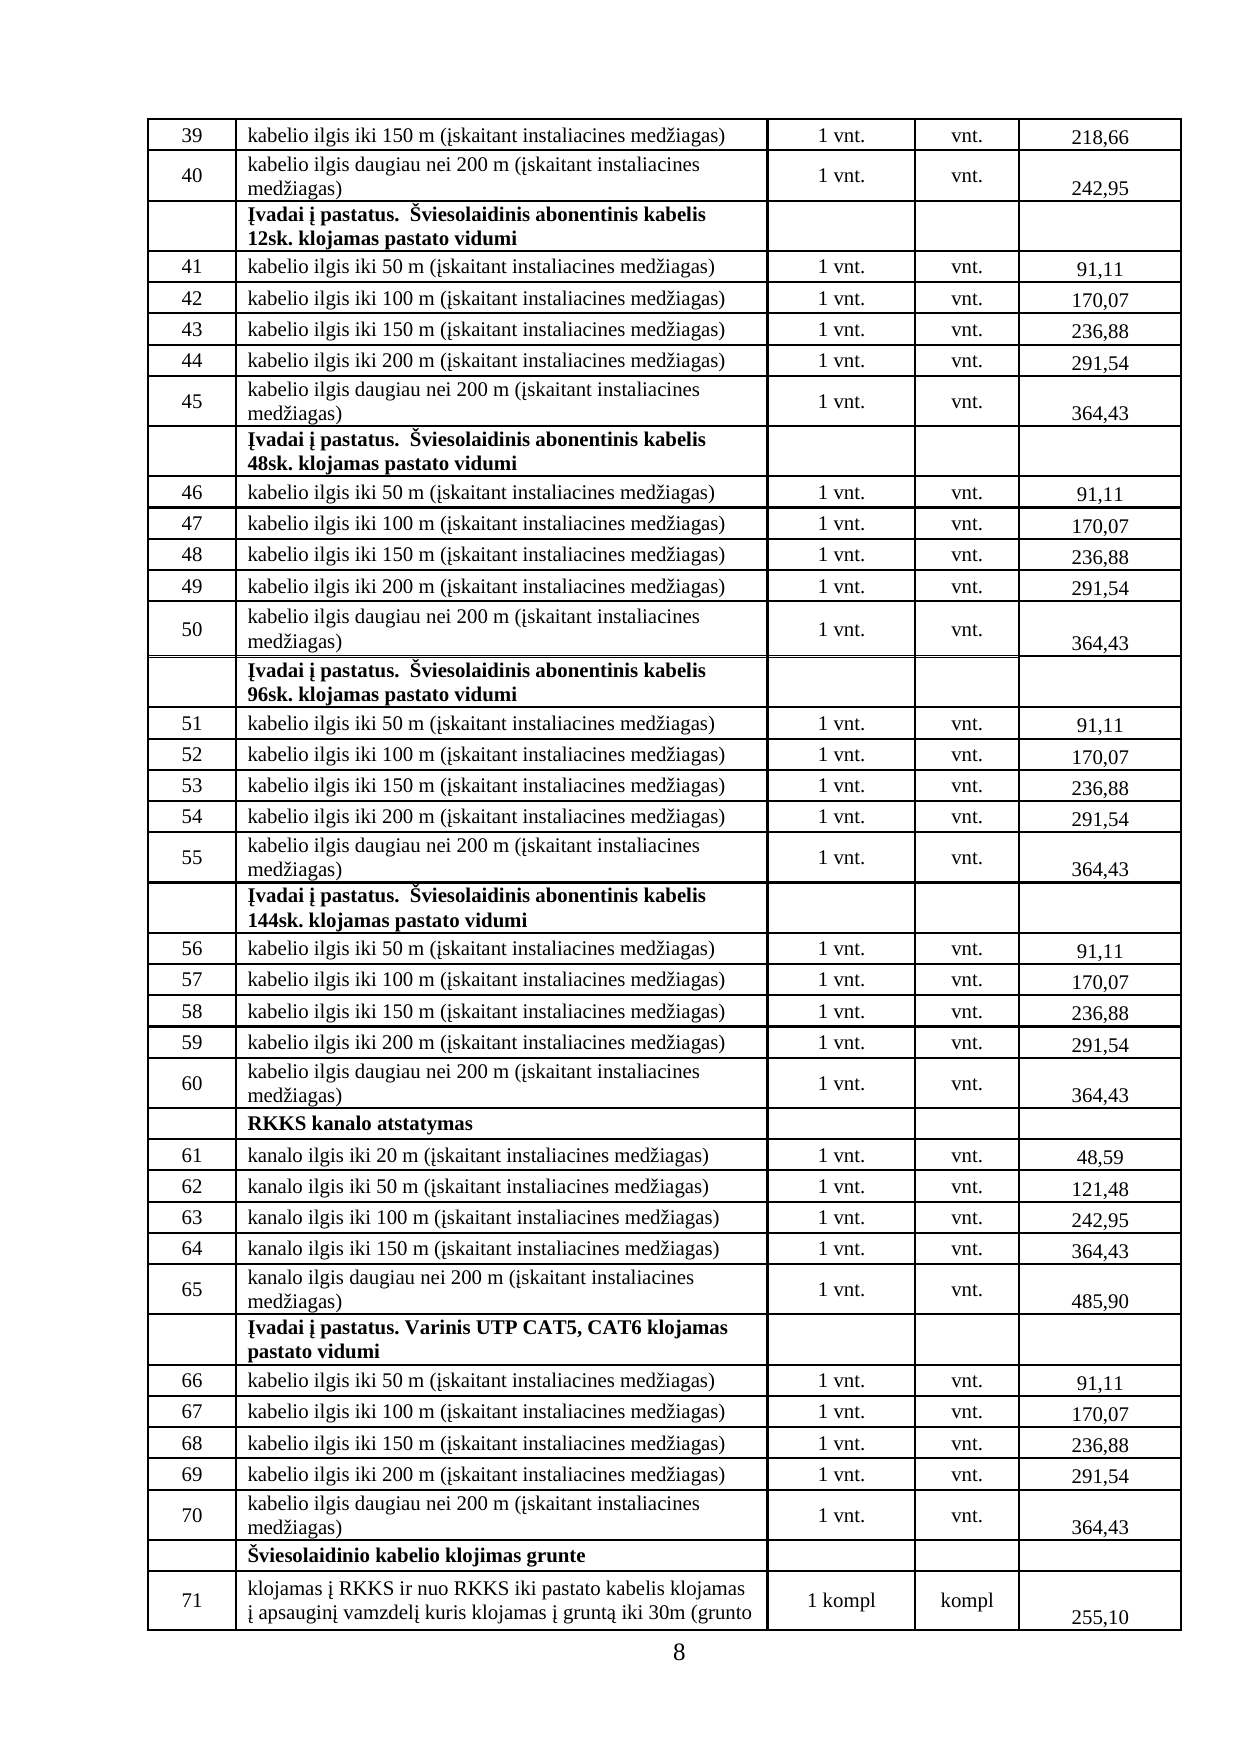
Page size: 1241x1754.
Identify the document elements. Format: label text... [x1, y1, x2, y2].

table_cell [769, 202, 914, 250]
table_cell kabelio ilgis daugiau nei 200 m (įskaitant instaliacines medžiagas) [237, 151, 766, 199]
table_cell [916, 884, 1018, 932]
table_cell vnt. [916, 996, 1018, 1025]
table_cell vnt. [916, 708, 1018, 737]
table_cell 59 [149, 1028, 235, 1057]
table_cell 1 vnt. [769, 283, 914, 312]
table_cell 51 [149, 708, 235, 737]
table_cell [1020, 657, 1180, 706]
table_cell 291,54 [1020, 346, 1180, 375]
table_cell 60 [149, 1059, 235, 1107]
table_cell 1 vnt. [769, 509, 914, 538]
table_cell vnt. [916, 1203, 1018, 1232]
table_cell 68 [149, 1428, 235, 1457]
table_cell 47 [149, 509, 235, 538]
table_cell [1020, 1541, 1180, 1570]
table_cell [916, 658, 1018, 706]
table_cell 67 [149, 1397, 235, 1426]
table_cell 485,90 [1020, 1265, 1180, 1313]
table_cell kabelio ilgis iki 50 m (įskaitant instaliacines medžiagas) [237, 708, 766, 737]
table_cell kanalo ilgis iki 150 m (įskaitant instaliacines medžiagas) [237, 1234, 766, 1263]
table_cell 364,43 [1020, 833, 1180, 881]
table_cell [769, 884, 914, 932]
table_cell 1 vnt. [769, 934, 914, 963]
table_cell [237, 1572, 766, 1629]
table_cell Įvadai į pastatus. Šviesolaidinis abonentinis kabelis 144sk. klojamas pastato vidumi [237, 884, 766, 932]
table_cell [149, 1315, 235, 1363]
table_cell [1020, 427, 1180, 475]
table_cell vnt. [916, 965, 1018, 994]
table_cell 1 vnt. [769, 314, 914, 343]
table_cell 46 [149, 477, 235, 506]
table_cell 291,54 [1020, 1459, 1180, 1488]
table_cell 43 [149, 314, 235, 343]
table_cell [916, 1541, 1018, 1570]
table_cell kabelio ilgis iki 150 m (įskaitant instaliacines medžiagas) [237, 540, 766, 569]
table_cell 1 vnt. [769, 1059, 914, 1107]
table_cell 242,95 [1020, 1203, 1180, 1232]
table_cell 1 vnt. [769, 1171, 914, 1201]
table_cell 236,88 [1020, 314, 1180, 343]
table_cell Įvadai į pastatus. Varinis UTP CAT5, CAT6 klojamas pastato vidumi [237, 1315, 766, 1363]
table_cell [916, 1315, 1018, 1363]
table_cell kabelio ilgis iki 150 m (įskaitant instaliacines medžiagas) [237, 771, 766, 800]
table_cell vnt. [916, 1171, 1018, 1201]
table_cell vnt. [916, 1234, 1018, 1263]
table_cell kabelio ilgis iki 100 m (įskaitant instaliacines medžiagas) [237, 1397, 766, 1426]
table_cell Įvadai į pastatus. Šviesolaidinis abonentinis kabelis 48sk. klojamas pastato vidumi [237, 427, 766, 475]
table_cell 44 [149, 346, 235, 375]
table_cell kabelio ilgis iki 150 m (įskaitant instaliacines medžiagas) [237, 996, 766, 1025]
table_cell 48 [149, 540, 235, 569]
table_cell vnt. [916, 1265, 1018, 1313]
table_cell vnt. [916, 802, 1018, 831]
table_cell [1020, 884, 1180, 932]
table_cell 39 [149, 120, 235, 149]
table_cell 52 [149, 740, 235, 769]
table_cell 41 [149, 252, 235, 281]
table_cell vnt. [916, 346, 1018, 375]
table_cell 1 vnt. [769, 1265, 914, 1313]
table_cell 1 vnt. [769, 1397, 914, 1426]
table_cell 1 vnt. [769, 1140, 914, 1169]
table_cell 218,66 [1020, 120, 1180, 149]
table_cell kabelio ilgis iki 200 m (įskaitant instaliacines medžiagas) [237, 346, 766, 375]
table_cell [769, 658, 914, 706]
table_cell vnt. [916, 1428, 1018, 1457]
table_cell vnt. [916, 509, 1018, 538]
table_cell vnt. [916, 1397, 1018, 1426]
table_cell [769, 1541, 914, 1570]
table_cell 1 vnt. [769, 1234, 914, 1263]
table_cell vnt. [916, 314, 1018, 343]
table_cell vnt. [916, 1491, 1018, 1539]
table_cell 170,07 [1020, 740, 1180, 769]
table_cell [1020, 202, 1180, 250]
table_cell kabelio ilgis iki 100 m (įskaitant instaliacines medžiagas) [237, 283, 766, 312]
table_cell [916, 202, 1018, 250]
table_cell vnt. [916, 283, 1018, 312]
table_cell vnt. [916, 740, 1018, 769]
table_cell 1 vnt. [769, 540, 914, 569]
table_cell vnt. [916, 1140, 1018, 1169]
table_cell 91,11 [1020, 1366, 1180, 1395]
table_cell [149, 427, 235, 475]
table_cell kabelio ilgis iki 100 m (įskaitant instaliacines medžiagas) [237, 509, 766, 538]
table_cell [149, 1109, 235, 1138]
table_cell 64 [149, 1234, 235, 1263]
table_cell Šviesolaidinio kabelio klojimas grunte [237, 1541, 766, 1570]
table_cell vnt. [916, 1059, 1018, 1107]
table_cell kanalo ilgis iki 100 m (įskaitant instaliacines medžiagas) [237, 1203, 766, 1232]
table_cell 54 [149, 802, 235, 831]
table_cell kabelio ilgis iki 200 m (įskaitant instaliacines medžiagas) [237, 1028, 766, 1057]
table_cell 170,07 [1020, 509, 1180, 538]
table_cell RKKS kanalo atstatymas [237, 1109, 766, 1138]
table_cell 49 [149, 571, 235, 600]
table_cell kabelio ilgis iki 50 m (įskaitant instaliacines medžiagas) [237, 1366, 766, 1395]
table_cell 91,11 [1020, 252, 1180, 281]
table_cell 56 [149, 934, 235, 963]
table_cell 1 vnt. [769, 1203, 914, 1232]
table_cell 1 vnt. [769, 1459, 914, 1488]
table_cell 91,11 [1020, 934, 1180, 963]
table_cell 1 vnt. [769, 1491, 914, 1539]
table_cell 45 [149, 377, 235, 425]
table_cell 1 vnt. [769, 708, 914, 737]
table_cell vnt. [916, 377, 1018, 425]
table_cell 1 vnt. [769, 346, 914, 375]
table_cell kabelio ilgis iki 200 m (įskaitant instaliacines medžiagas) [237, 571, 766, 600]
table_cell [769, 427, 914, 475]
table_cell Įvadai į pastatus. Šviesolaidinis abonentinis kabelis 12sk. klojamas pastato vidumi [237, 202, 766, 250]
table_cell kabelio ilgis iki 50 m (įskaitant instaliacines medžiagas) [237, 477, 766, 506]
table_cell [149, 658, 235, 706]
table_cell kabelio ilgis iki 150 m (įskaitant instaliacines medžiagas) [237, 1428, 766, 1457]
table_cell 291,54 [1020, 802, 1180, 831]
table_cell 65 [149, 1265, 235, 1313]
table_cell 61 [149, 1140, 235, 1169]
table_cell kanalo ilgis iki 50 m (įskaitant instaliacines medžiagas) [237, 1171, 766, 1201]
table_cell kabelio ilgis iki 150 m (įskaitant instaliacines medžiagas) [237, 120, 766, 149]
table_cell kabelio ilgis iki 100 m (įskaitant instaliacines medžiagas) [237, 965, 766, 994]
table_cell 291,54 [1020, 571, 1180, 600]
table_cell 364,43 [1020, 602, 1180, 655]
table_cell vnt. [916, 934, 1018, 963]
table_cell 1 vnt. [769, 477, 914, 506]
table_cell 364,43 [1020, 377, 1180, 425]
table_cell 1 vnt. [769, 771, 914, 800]
table_cell vnt. [916, 1028, 1018, 1057]
table_cell [149, 884, 235, 932]
table_cell 170,07 [1020, 283, 1180, 312]
table_cell 48,59 [1020, 1140, 1180, 1169]
table_cell kanalo ilgis iki 20 m (įskaitant instaliacines medžiagas) [237, 1140, 766, 1169]
table_cell kabelio ilgis iki 200 m (įskaitant instaliacines medžiagas) [237, 802, 766, 831]
table_cell 1 vnt. [769, 740, 914, 769]
table_cell [149, 1541, 235, 1570]
table_cell [916, 1109, 1018, 1138]
table_cell 1 kompl [769, 1572, 914, 1629]
table_cell kabelio ilgis daugiau nei 200 m (įskaitant instaliacines medžiagas) [237, 377, 766, 425]
table_cell Įvadai į pastatus. Šviesolaidinis abonentinis kabelis 96sk. klojamas pastato vidumi [237, 658, 766, 706]
table_cell [916, 427, 1018, 475]
table_cell 364,43 [1020, 1234, 1180, 1263]
table_cell 40 [149, 151, 235, 199]
table_cell 53 [149, 771, 235, 800]
table_cell 364,43 [1020, 1059, 1180, 1107]
table_cell 1 vnt. [769, 120, 914, 149]
table_cell 1 vnt. [769, 1366, 914, 1395]
table_cell vnt. [916, 571, 1018, 600]
table_cell [1020, 1109, 1180, 1138]
table_cell 63 [149, 1203, 235, 1232]
table_cell vnt. [916, 1459, 1018, 1488]
table_cell kabelio ilgis daugiau nei 200 m (įskaitant instaliacines medžiagas) [237, 1491, 766, 1539]
table_cell 70 [149, 1491, 235, 1539]
table_cell 255,10 [1020, 1572, 1180, 1629]
table_cell kabelio ilgis iki 50 m (įskaitant instaliacines medžiagas) [237, 252, 766, 281]
table_cell 91,11 [1020, 477, 1180, 506]
table_cell 1 vnt. [769, 965, 914, 994]
table_cell 58 [149, 996, 235, 1025]
table_cell kabelio ilgis iki 150 m (įskaitant instaliacines medžiagas) [237, 314, 766, 343]
table_cell 1 vnt. [769, 151, 914, 199]
table_cell kabelio ilgis daugiau nei 200 m (įskaitant instaliacines medžiagas) [237, 833, 766, 881]
table_cell 1 vnt. [769, 802, 914, 831]
table_cell 55 [149, 833, 235, 881]
table_cell 91,11 [1020, 708, 1180, 737]
table_cell kanalo ilgis daugiau nei 200 m (įskaitant instaliacines medžiagas) [237, 1265, 766, 1313]
table_cell vnt. [916, 252, 1018, 281]
table_cell 1 vnt. [769, 602, 914, 655]
table_cell 42 [149, 283, 235, 312]
table_cell 57 [149, 965, 235, 994]
table_cell 236,88 [1020, 771, 1180, 800]
table_cell 236,88 [1020, 996, 1180, 1025]
table_cell 170,07 [1020, 1397, 1180, 1426]
table_cell 1 vnt. [769, 377, 914, 425]
table_cell 50 [149, 602, 235, 655]
table_cell 1 vnt. [769, 1028, 914, 1057]
table_cell kabelio ilgis iki 200 m (įskaitant instaliacines medžiagas) [237, 1459, 766, 1488]
table_cell 1 vnt. [769, 1428, 914, 1457]
table_cell 62 [149, 1171, 235, 1201]
table_cell kabelio ilgis iki 100 m (įskaitant instaliacines medžiagas) [237, 740, 766, 769]
table_cell kabelio ilgis daugiau nei 200 m (įskaitant instaliacines medžiagas) [237, 602, 766, 655]
table_cell 121,48 [1020, 1171, 1180, 1201]
table_cell vnt. [916, 602, 1018, 655]
table_cell kabelio ilgis iki 50 m (įskaitant instaliacines medžiagas) [237, 934, 766, 963]
table_cell vnt. [916, 771, 1018, 800]
table_cell 236,88 [1020, 1428, 1180, 1457]
table_cell 364,43 [1020, 1491, 1180, 1539]
table_cell vnt. [916, 120, 1018, 149]
table_cell 1 vnt. [769, 571, 914, 600]
table_cell vnt. [916, 477, 1018, 506]
table_cell 1 vnt. [769, 833, 914, 881]
table_cell kompl [916, 1572, 1018, 1629]
table_cell kabelio ilgis daugiau nei 200 m (įskaitant instaliacines medžiagas) [237, 1059, 766, 1107]
table_cell [769, 1315, 914, 1363]
table_cell vnt. [916, 1366, 1018, 1395]
table_cell 170,07 [1020, 965, 1180, 994]
table_cell 69 [149, 1459, 235, 1488]
table_cell 71 [149, 1572, 235, 1629]
table_cell [149, 202, 235, 250]
table_cell 291,54 [1020, 1028, 1180, 1057]
table_cell 1 vnt. [769, 996, 914, 1025]
table_cell vnt. [916, 833, 1018, 881]
table_cell 236,88 [1020, 540, 1180, 569]
table_cell 242,95 [1020, 151, 1180, 199]
table_cell [769, 1109, 914, 1138]
table_cell 66 [149, 1366, 235, 1395]
table_cell vnt. [916, 540, 1018, 569]
table_cell vnt. [916, 151, 1018, 199]
table_cell [1020, 1315, 1180, 1363]
table_cell 1 vnt. [769, 252, 914, 281]
